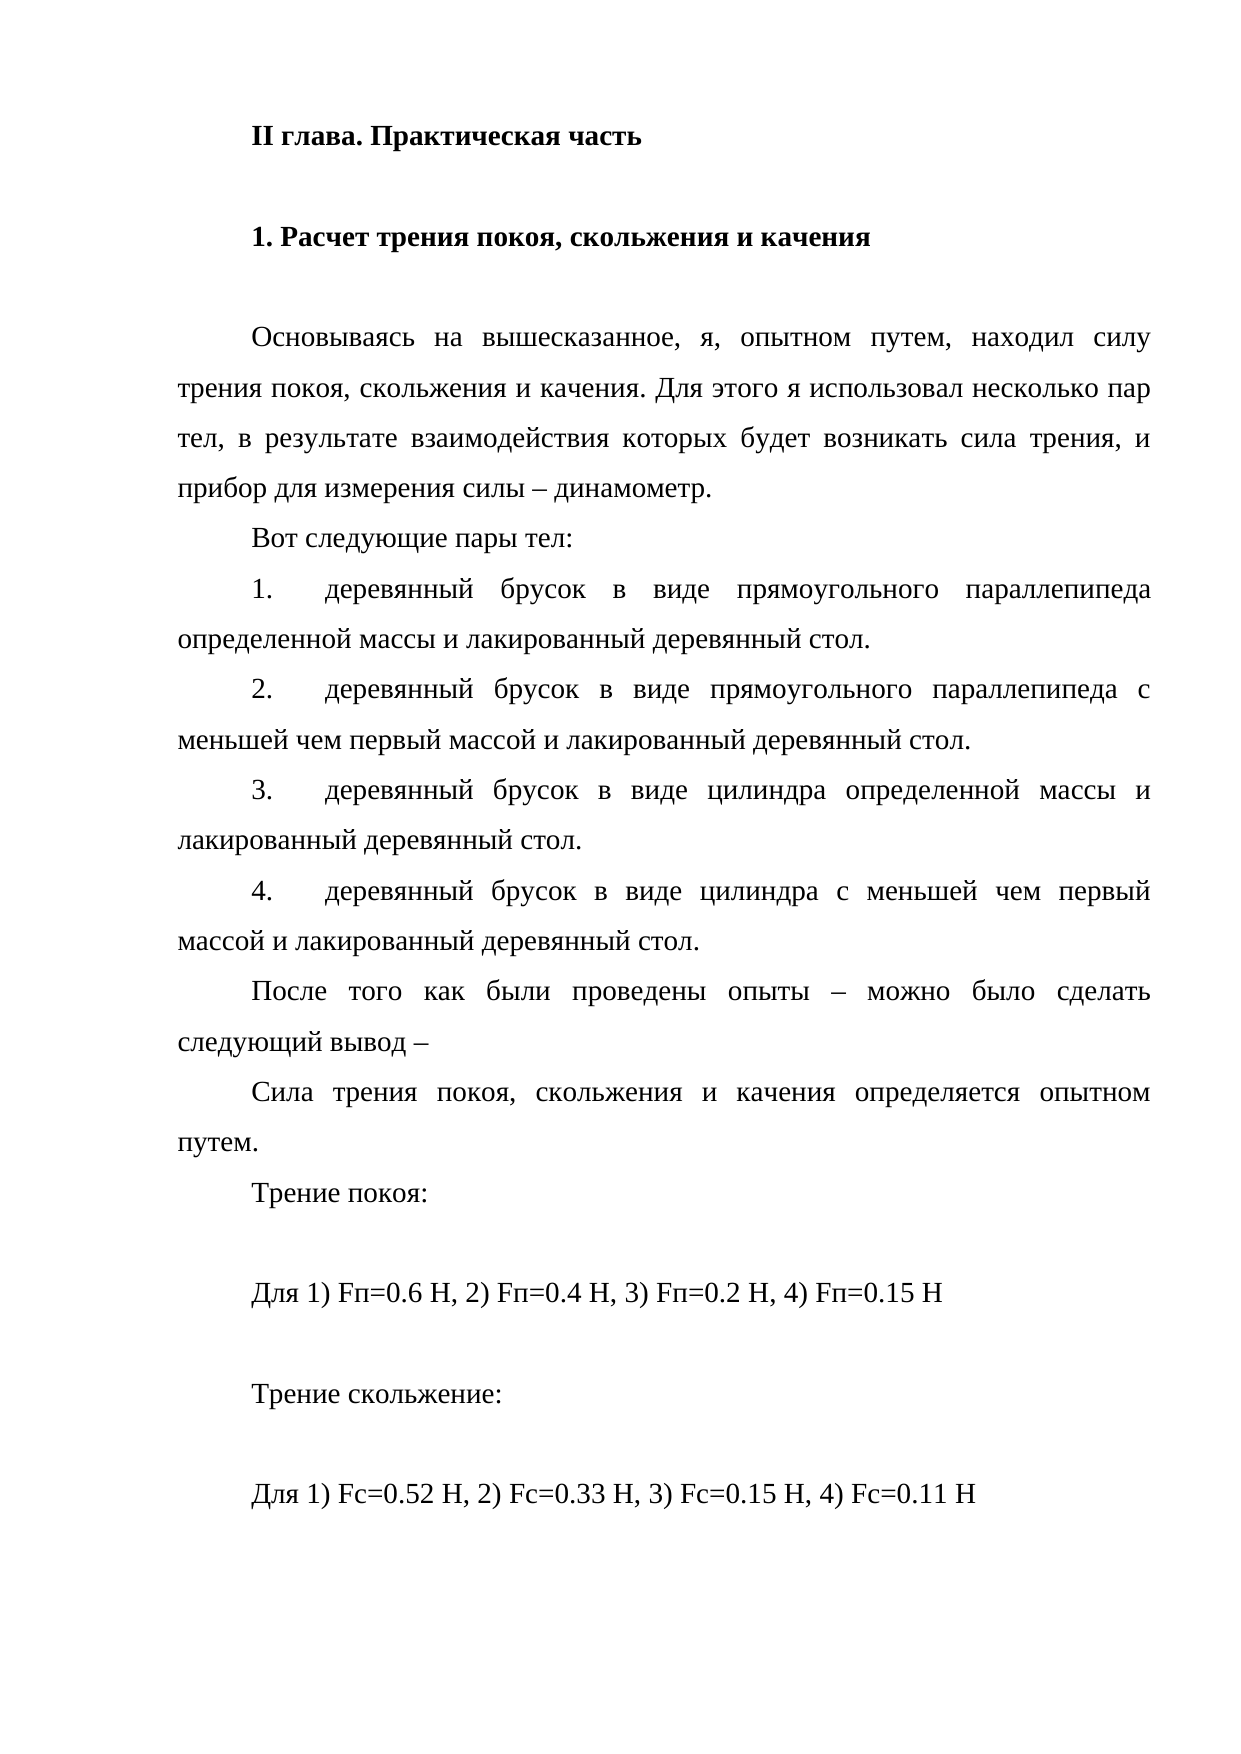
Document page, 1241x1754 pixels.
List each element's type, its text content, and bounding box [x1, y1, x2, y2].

list деревянный брусок в виде цилиндра определенной массы и лакированный деревянный стол. [177, 772, 1152, 856]
list деревянный брусок в виде прямоугольного параллепипеда с меньшей чем первый массой и лакированный деревянный стол. [177, 672, 1152, 755]
text 1. Расчет трения покоя, скольжения и качения [177, 219, 1152, 252]
text После того как были проведены опыты – можно было сделать следующий вывод – [177, 973, 1152, 1057]
text Сила трения покоя, скольжения и качения определяется опытном путем. [177, 1074, 1152, 1158]
text II глава. Практическая часть [177, 118, 1152, 152]
text Для 1) Fс=0.52 Н, 2) Fс=0.33 Н, 3) Fс=0.15 Н, 4) Fс=0.11 Н [177, 1477, 1152, 1510]
text Вот следующие пары тел: [177, 521, 1152, 554]
list деревянный брусок в виде цилиндра с меньшей чем первый массой и лакированный деревянный стол. [177, 873, 1152, 957]
text Для 1) Fп=0.6 Н, 2) Fп=0.4 Н, 3) Fп=0.2 Н, 4) Fп=0.15 Н [177, 1275, 1152, 1309]
list деревянный брусок в виде прямоугольного параллепипеда определенной массы и лакированный деревянный стол. [177, 571, 1152, 655]
text Трение скольжение: [177, 1376, 1152, 1409]
text Основываясь на вышесказанное, я, опытном путем, находил силу трения покоя, скольжения и качения. Для этого я использовал несколько пар тел, в результате взаимодействия которых будет возникать сила трения, и прибор для измерения силы – динамометр. [177, 319, 1152, 504]
text Трение покоя: [177, 1175, 1152, 1208]
